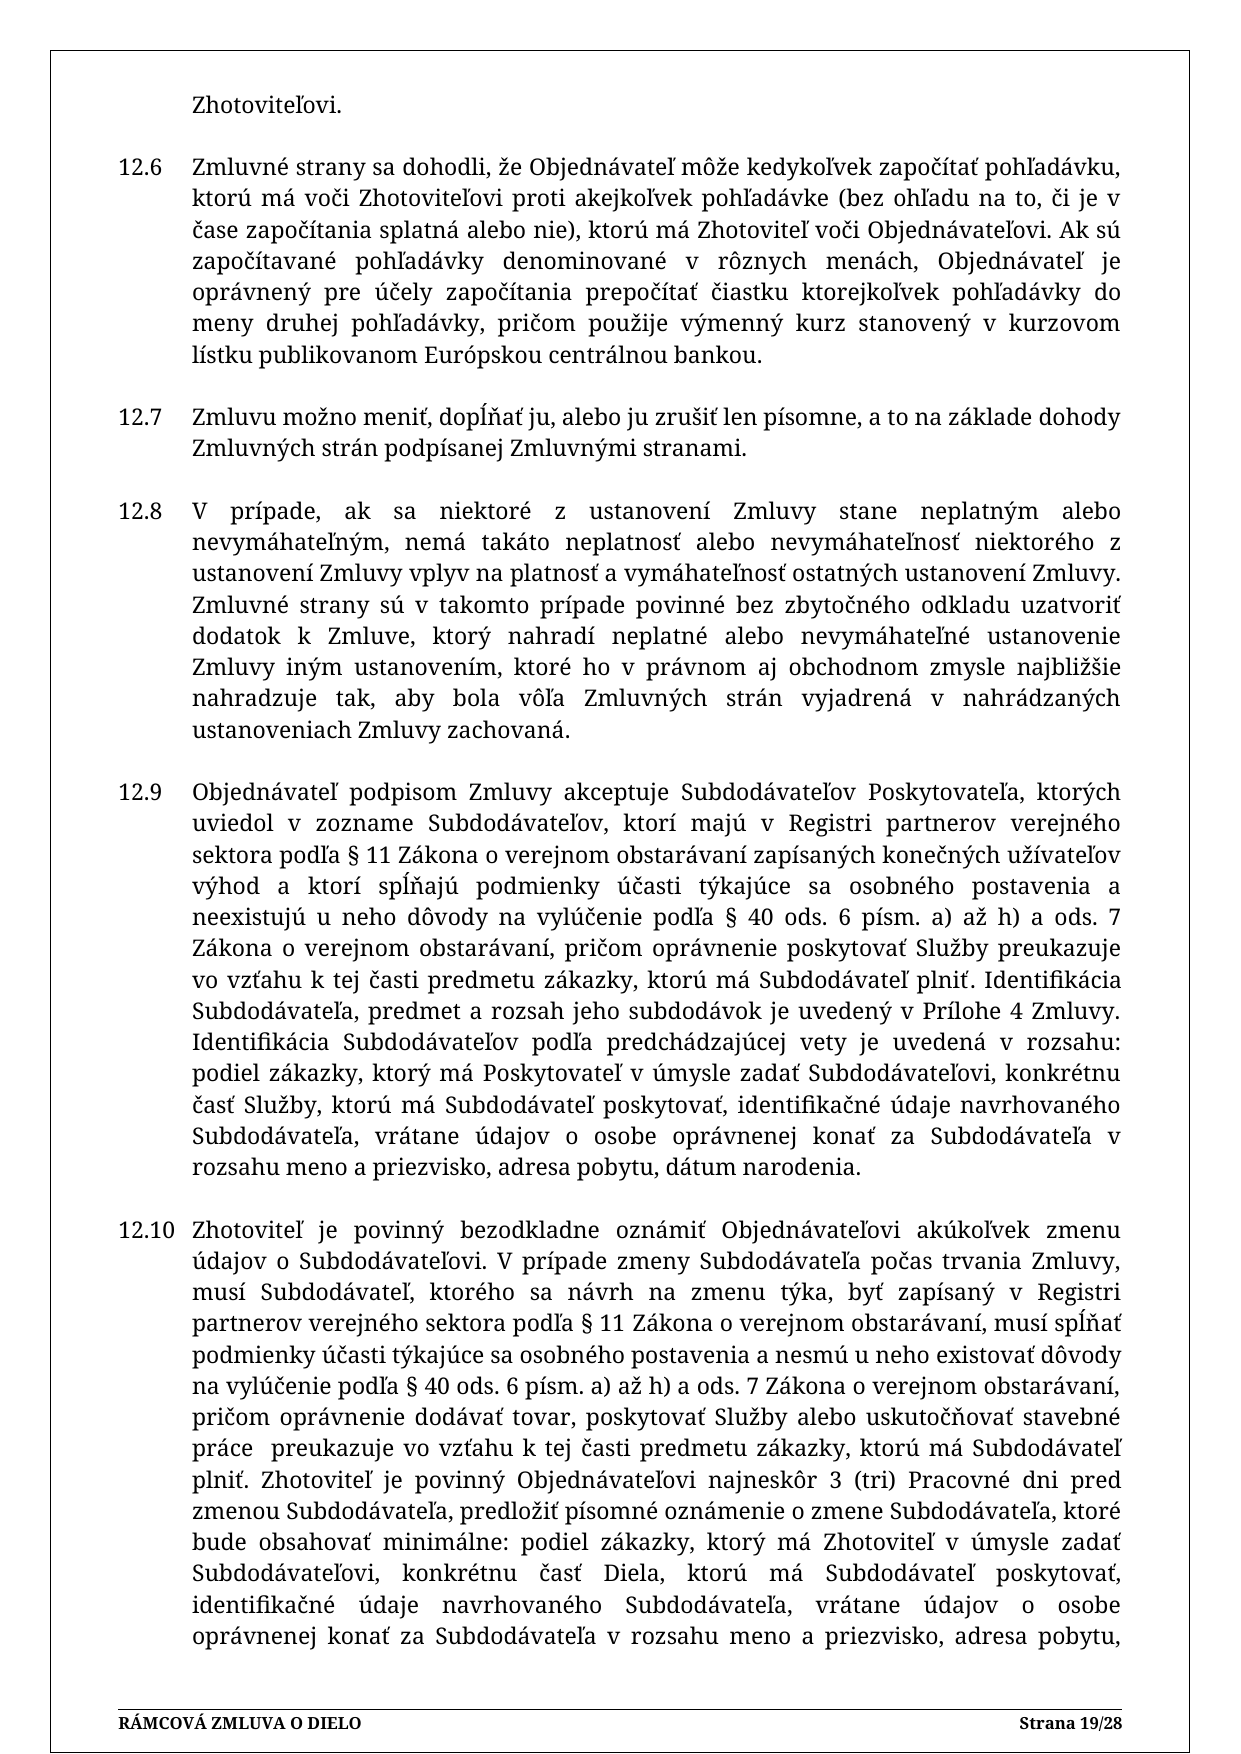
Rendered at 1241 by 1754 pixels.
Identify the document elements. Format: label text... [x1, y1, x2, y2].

list Zmluvné strany sa dohodli, že Objednávateľ môže kedykoľvek započítať pohľadávku, ktorú má voči Zhotoviteľovi proti akejkoľvek pohľadávke (bez ohľadu na to, či je v čase započítania splatná alebo nie), ktorú má Zhotoviteľ voči Objednávateľovi. Ak sú započítavané pohľadávky denominované v rôznych menách, Objednávateľ je oprávnený pre účely započítania prepočítať čiastku ktorejkoľvek pohľadávky do meny druhej pohľadávky, pričom použije výmenný kurz stanovený v kurzovom lístku publikovanom Európskou centrálnou bankou. [118, 151, 1122, 370]
list Zmluvu možno meniť, dopĺňať ju, alebo ju zrušiť len písomne, a to na základe dohody Zmluvných strán podpísanej Zmluvnými stranami. [118, 401, 1122, 464]
list Objednávateľ podpisom Zmluvy akceptuje Subdodávateľov Poskytovateľa, ktorých uviedol v zozname Subdodávateľov, ktorí majú v Registri partnerov verejného sektora podľa § 11 Zákona o verejnom obstarávaní zapísaných konečných užívateľov výhod a ktorí spĺňajú podmienky účasti týkajúce sa osobného postavenia a neexistujú u neho dôvody na vylúčenie podľa § 40 ods. 6 písm. a) až h) a ods. 7 Zákona o verejnom obstarávaní, pričom oprávnenie poskytovať Služby preukazuje vo vzťahu k tej časti predmetu zákazky, ktorú má Subdodávateľ plniť. Identifikácia Subdodávateľa, predmet a rozsah jeho subdodávok je uvedený v Prílohe 4 Zmluvy. Identifikácia Subdodávateľov podľa predchádzajúcej vety je uvedená v rozsahu: podiel zákazky, ktorý má Poskytovateľ v úmysle zadať Subdodávateľovi, konkrétnu časť Služby, ktorú má Subdodávateľ poskytovať, identifikačné údaje navrhovaného Subdodávateľa, vrátane údajov o osobe oprávnenej konať za Subdodávateľa v rozsahu meno a priezvisko, adresa pobytu, dátum narodenia. [118, 776, 1122, 1182]
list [118, 89, 1122, 120]
list V prípade, ak sa niektoré z ustanovení Zmluvy stane neplatným alebo nevymáhateľným, nemá takáto neplatnosť alebo nevymáhateľnosť niektorého z ustanovení Zmluvy vplyv na platnosť a vymáhateľnosť ostatných ustanovení Zmluvy. Zmluvné strany sú v takomto prípade povinné bez zbytočného odkladu uzatvoriť dodatok k Zmluve, ktorý nahradí neplatné alebo nevymáhateľné ustanovenie Zmluvy iným ustanovením, ktoré ho v právnom aj obchodnom zmysle najbližšie nahradzuje tak, aby bola vôľa Zmluvných strán vyjadrená v nahrádzaných ustanoveniach Zmluvy zachovaná. [118, 495, 1122, 745]
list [118, 1214, 1122, 1651]
